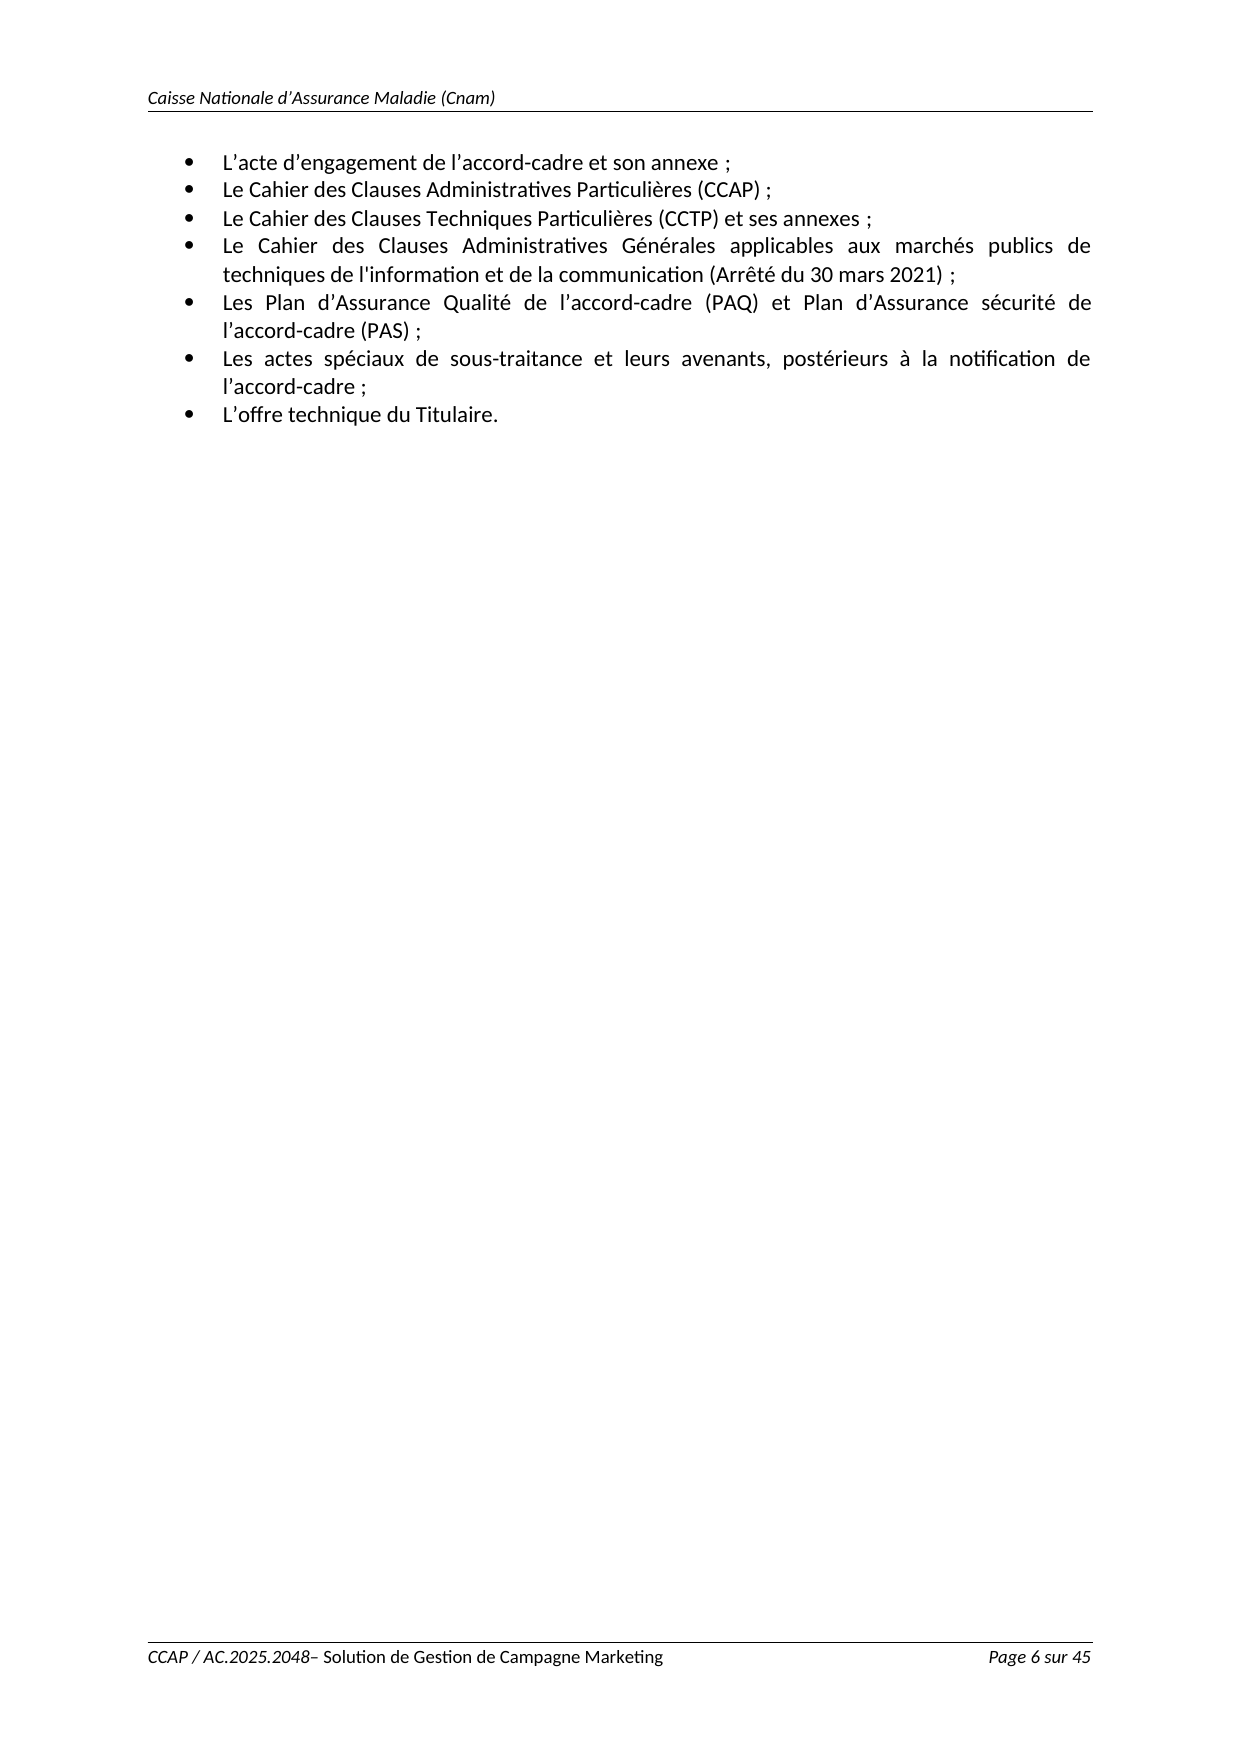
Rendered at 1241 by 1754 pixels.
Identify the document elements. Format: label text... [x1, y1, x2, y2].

text L’offre technique du Titulaire. [185, 400, 1093, 428]
text Le Cahier des Clauses Techniques Particulières (CCTP) et ses annexes ; [185, 204, 1093, 232]
text Les Plan d’Assurance Qualité de l’accord-cadre (PAQ) et Plan d’Assurance sécurité de l’accord-cadre (PAS) ; [185, 288, 1093, 344]
text Le Cahier des Clauses Administratives Générales applicables aux marchés publics de techniques de l'information et de la communication (Arrêté du 30 mars 2021) ; [185, 232, 1093, 288]
text Le Cahier des Clauses Administratives Particulières (CCAP) ; [185, 176, 1093, 204]
text Les actes spéciaux de sous-traitance et leurs avenants, postérieurs à la notification de l’accord-cadre ; [185, 344, 1093, 400]
text L’acte d’engagement de l’accord-cadre et son annexe ; [185, 148, 1093, 176]
